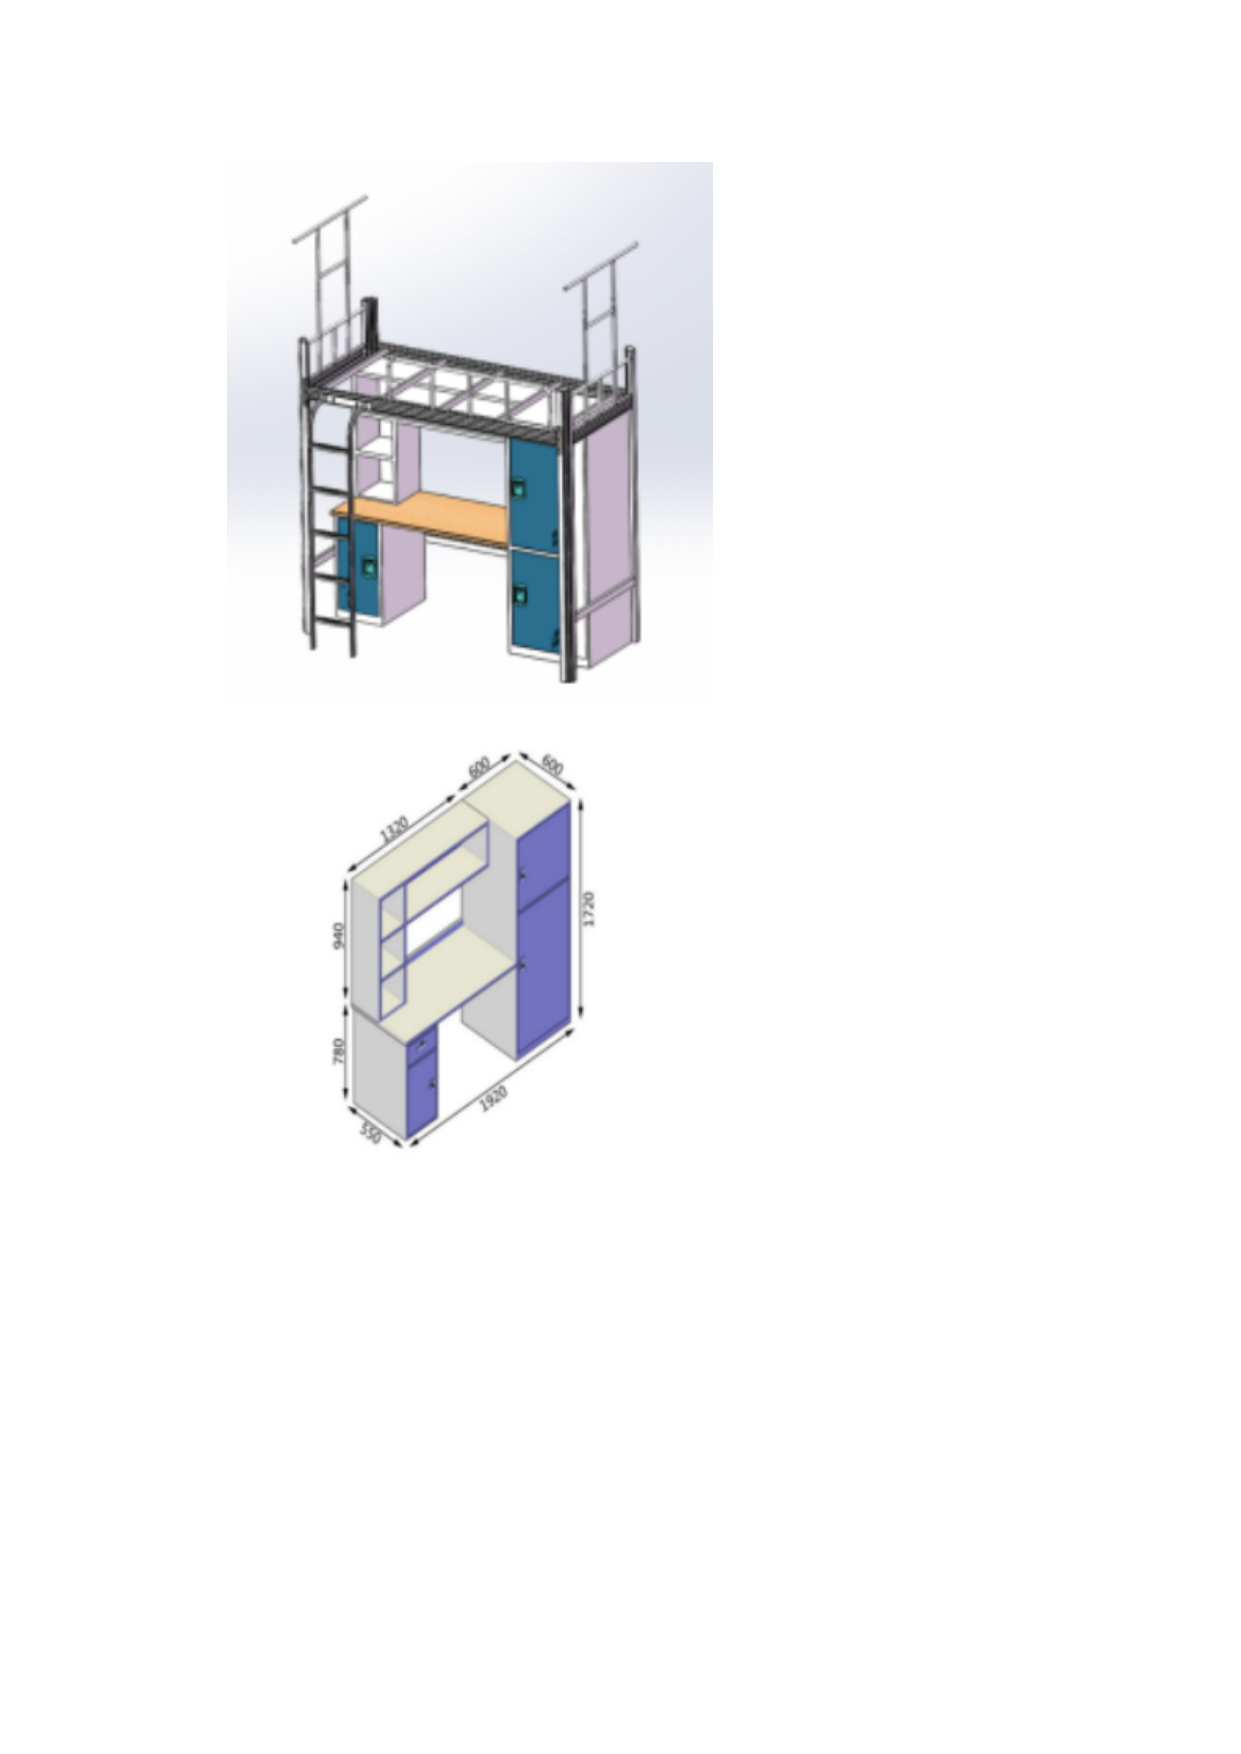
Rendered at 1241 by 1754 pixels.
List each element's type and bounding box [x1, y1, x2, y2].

picture [227, 747, 713, 1174]
picture [227, 162, 713, 701]
